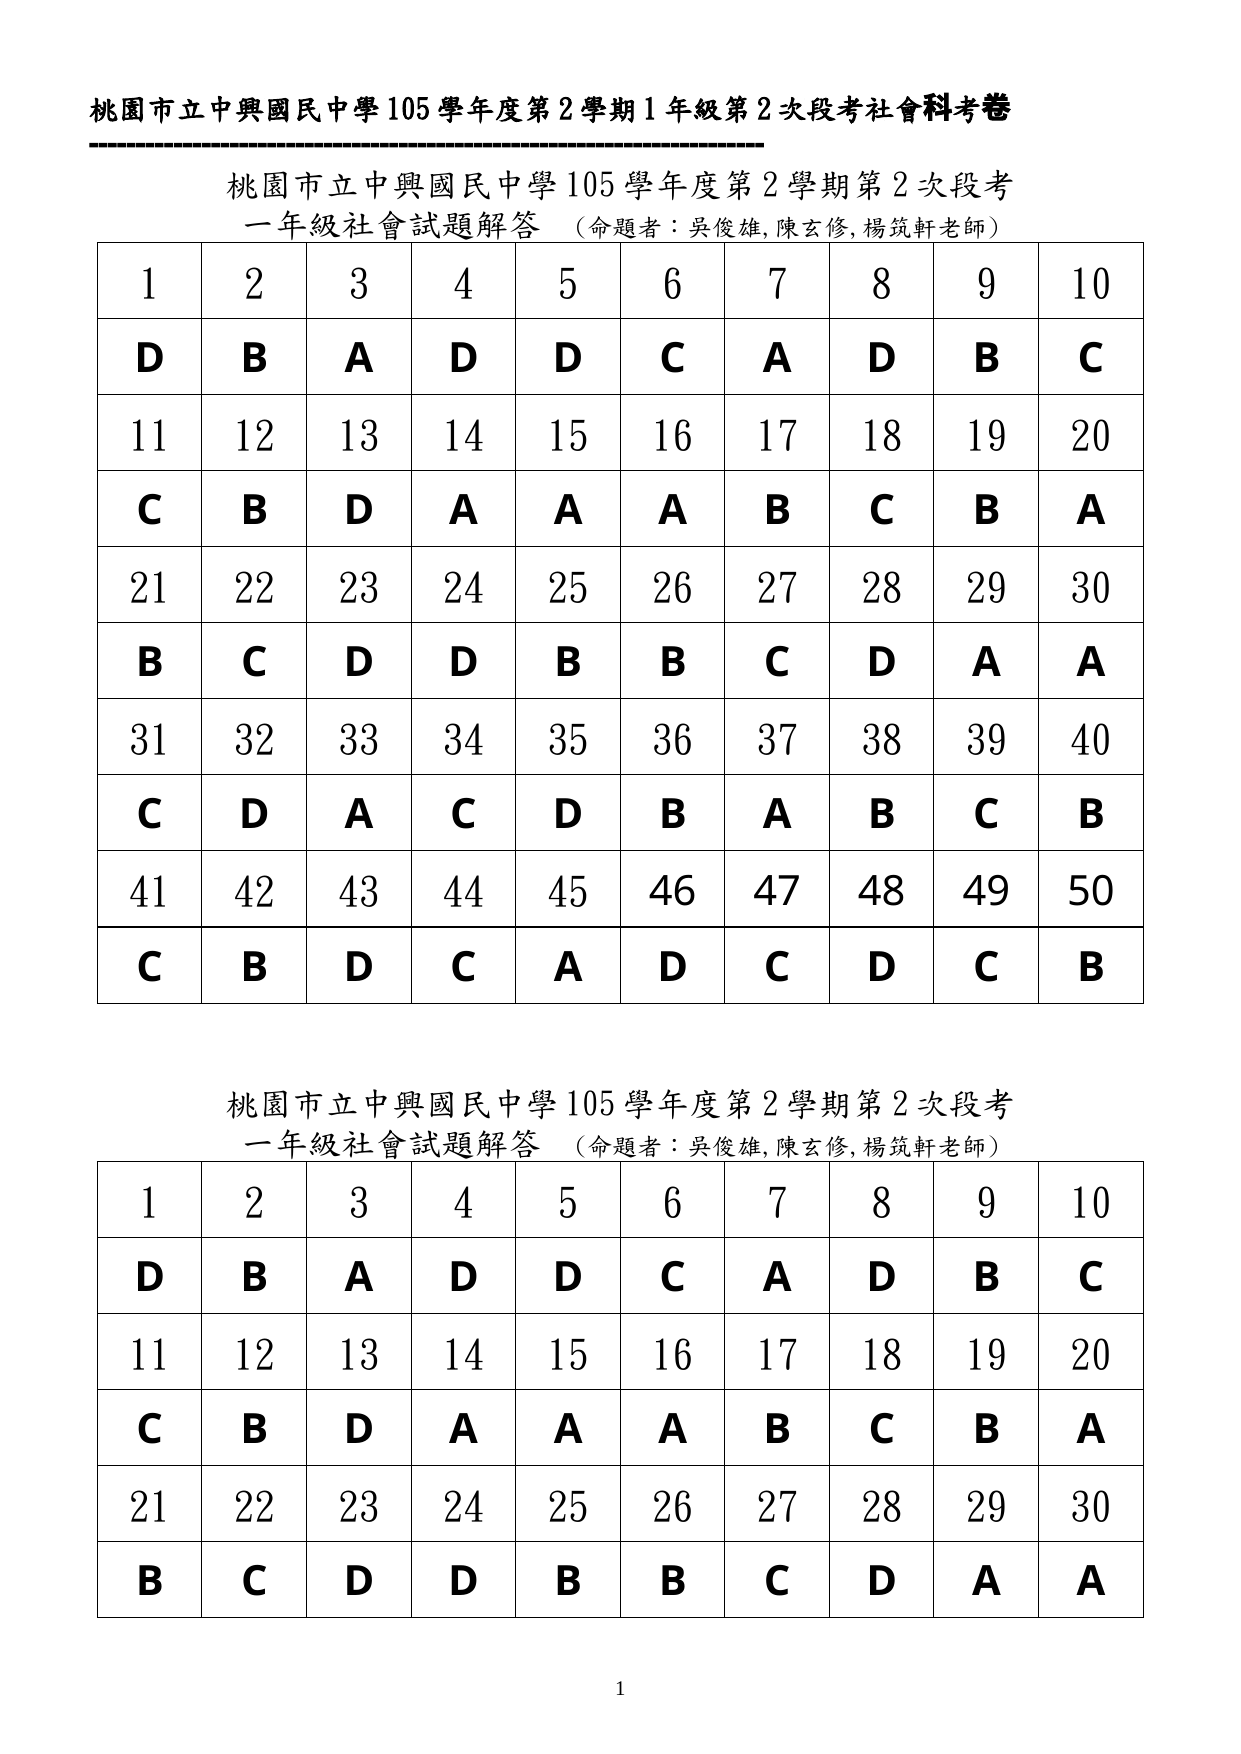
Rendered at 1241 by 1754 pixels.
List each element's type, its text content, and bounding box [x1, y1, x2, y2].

table_cell C [412, 775, 515, 850]
table_cell B [934, 319, 1038, 394]
table_cell D [516, 1238, 620, 1313]
table_cell D [621, 928, 724, 1002]
table_header 8 [830, 1162, 933, 1237]
table_cell B [98, 623, 201, 698]
table_cell 20 [1039, 1314, 1143, 1389]
table_cell 18 [830, 395, 933, 470]
table_cell B [202, 928, 306, 1002]
table_header 8 [830, 243, 933, 318]
table_cell 42 [202, 851, 306, 926]
table_cell D [830, 1238, 933, 1313]
table_cell B [621, 623, 724, 698]
table_cell D [307, 928, 411, 1002]
table_cell D [307, 1542, 411, 1617]
table_cell 25 [516, 547, 620, 622]
table_cell A [412, 471, 515, 546]
table_cell 47 [725, 851, 829, 926]
text 桃園市立中興國民中學105學年度第2學期第2次段考 [89, 1081, 1152, 1121]
table_cell 28 [830, 547, 933, 622]
table_cell B [202, 1238, 306, 1313]
table_cell D [830, 928, 933, 1002]
table_cell 44 [412, 851, 515, 926]
table_cell 22 [202, 547, 306, 622]
table_cell C [98, 1390, 201, 1465]
table_cell B [202, 1390, 306, 1465]
table_cell A [725, 319, 829, 394]
table_cell C [725, 623, 829, 698]
table_cell C [830, 471, 933, 546]
table_cell 24 [412, 1466, 515, 1541]
table_cell 43 [307, 851, 411, 926]
table_cell D [307, 1390, 411, 1465]
table_cell C [412, 928, 515, 1002]
table_cell B [621, 775, 724, 850]
table_cell A [307, 319, 411, 394]
table_cell 39 [934, 699, 1038, 774]
table_cell A [725, 1238, 829, 1313]
table_cell 14 [412, 1314, 515, 1389]
table_cell A [621, 1390, 724, 1465]
table_cell 30 [1039, 547, 1143, 622]
table_cell 26 [621, 547, 724, 622]
table_cell A [934, 623, 1038, 698]
table_cell A [621, 471, 724, 546]
text 桃園市立中興國民中學105學年度第2學期第2次段考 [89, 162, 1152, 202]
table_cell D [830, 1542, 933, 1617]
table_cell B [934, 471, 1038, 546]
table_cell A [1039, 623, 1143, 698]
table_cell B [516, 1542, 620, 1617]
table_cell A [516, 471, 620, 546]
table_cell 28 [830, 1466, 933, 1541]
table_cell 14 [412, 395, 515, 470]
table_cell D [412, 1542, 515, 1617]
table_header 1 [98, 1162, 201, 1237]
table_cell 33 [307, 699, 411, 774]
table_cell 46 [621, 851, 724, 926]
table_cell 21 [98, 1466, 201, 1541]
table_cell 21 [98, 547, 201, 622]
table_cell 13 [307, 395, 411, 470]
table_cell B [621, 1542, 724, 1617]
text 一年級社會試題解答 (命題者：吳俊雄,陳玄修,楊筑軒老師) [89, 202, 1152, 242]
table_header 2 [202, 243, 306, 318]
table_header 9 [934, 1162, 1038, 1237]
table_cell A [516, 1390, 620, 1465]
table_cell A [1039, 1390, 1143, 1465]
text 一年級社會試題解答 (命題者：吳俊雄,陳玄修,楊筑軒老師) [89, 1121, 1152, 1161]
table_cell C [725, 1542, 829, 1617]
table_cell 27 [725, 1466, 829, 1541]
table_cell C [621, 1238, 724, 1313]
table_header 7 [725, 1162, 829, 1237]
table_cell 40 [1039, 699, 1143, 774]
table_cell B [1039, 928, 1143, 1002]
table_cell D [412, 1238, 515, 1313]
table_header 9 [934, 243, 1038, 318]
table_cell D [98, 319, 201, 394]
table_cell D [516, 319, 620, 394]
table_cell 35 [516, 699, 620, 774]
table_cell D [307, 471, 411, 546]
table_cell C [98, 928, 201, 1002]
table_cell 19 [934, 395, 1038, 470]
table_cell 25 [516, 1466, 620, 1541]
table_cell 37 [725, 699, 829, 774]
table_cell C [202, 1542, 306, 1617]
table_header 5 [516, 1162, 620, 1237]
table_cell 23 [307, 1466, 411, 1541]
table_header 5 [516, 243, 620, 318]
table_cell A [1039, 471, 1143, 546]
table_cell B [202, 319, 306, 394]
table_cell B [725, 1390, 829, 1465]
table_cell D [98, 1238, 201, 1313]
table_cell B [830, 775, 933, 850]
table_cell B [516, 623, 620, 698]
table_cell C [725, 928, 829, 1002]
table_cell 20 [1039, 395, 1143, 470]
table_cell C [98, 775, 201, 850]
table_cell A [412, 1390, 515, 1465]
table_header 6 [621, 243, 724, 318]
table_cell 12 [202, 1314, 306, 1389]
table_cell D [202, 775, 306, 850]
table_header 7 [725, 243, 829, 318]
table_cell 11 [98, 1314, 201, 1389]
table_cell B [934, 1238, 1038, 1313]
table_cell B [934, 1390, 1038, 1465]
table_cell D [516, 775, 620, 850]
table_cell C [934, 775, 1038, 850]
table_cell A [307, 1238, 411, 1313]
table_cell A [307, 775, 411, 850]
table_header 4 [412, 1162, 515, 1237]
table_cell 16 [621, 395, 724, 470]
table_cell D [830, 319, 933, 394]
table_cell 12 [202, 395, 306, 470]
table_cell 30 [1039, 1466, 1143, 1541]
table_cell C [621, 319, 724, 394]
table_cell A [934, 1542, 1038, 1617]
table_cell 36 [621, 699, 724, 774]
table_cell 17 [725, 395, 829, 470]
table_cell 11 [98, 395, 201, 470]
table_cell D [307, 623, 411, 698]
table_header 4 [412, 243, 515, 318]
table_cell B [202, 471, 306, 546]
table_cell 24 [412, 547, 515, 622]
table_cell B [1039, 775, 1143, 850]
table_cell 19 [934, 1314, 1038, 1389]
table_cell 15 [516, 395, 620, 470]
table_cell A [516, 928, 620, 1002]
table_cell D [830, 623, 933, 698]
table_cell 32 [202, 699, 306, 774]
table_cell 27 [725, 547, 829, 622]
table_header 6 [621, 1162, 724, 1237]
table_cell 31 [98, 699, 201, 774]
table_cell 15 [516, 1314, 620, 1389]
table_cell D [412, 319, 515, 394]
table_cell C [98, 471, 201, 546]
table_cell 23 [307, 547, 411, 622]
table_cell 13 [307, 1314, 411, 1389]
table_cell 29 [934, 1466, 1038, 1541]
table_cell 18 [830, 1314, 933, 1389]
table_cell 41 [98, 851, 201, 926]
table_header 1 [98, 243, 201, 318]
table_cell C [1039, 319, 1143, 394]
table_cell 50 [1039, 851, 1143, 926]
table_cell 34 [412, 699, 515, 774]
table_cell 22 [202, 1466, 306, 1541]
table_cell C [202, 623, 306, 698]
table_cell B [98, 1542, 201, 1617]
table_cell D [412, 623, 515, 698]
table_cell B [725, 471, 829, 546]
table_header 3 [307, 1162, 411, 1237]
table_header 10 [1039, 243, 1143, 318]
table_cell 48 [830, 851, 933, 926]
table_cell 16 [621, 1314, 724, 1389]
table_cell C [830, 1390, 933, 1465]
table_cell 29 [934, 547, 1038, 622]
table_header 3 [307, 243, 411, 318]
table_cell A [1039, 1542, 1143, 1617]
table_cell A [725, 775, 829, 850]
table_header 2 [202, 1162, 306, 1237]
table_header 10 [1039, 1162, 1143, 1237]
table_cell 45 [516, 851, 620, 926]
table_cell 26 [621, 1466, 724, 1541]
table_cell 38 [830, 699, 933, 774]
table_cell C [1039, 1238, 1143, 1313]
table_cell 17 [725, 1314, 829, 1389]
table_cell C [934, 928, 1038, 1002]
table_cell 49 [934, 851, 1038, 926]
